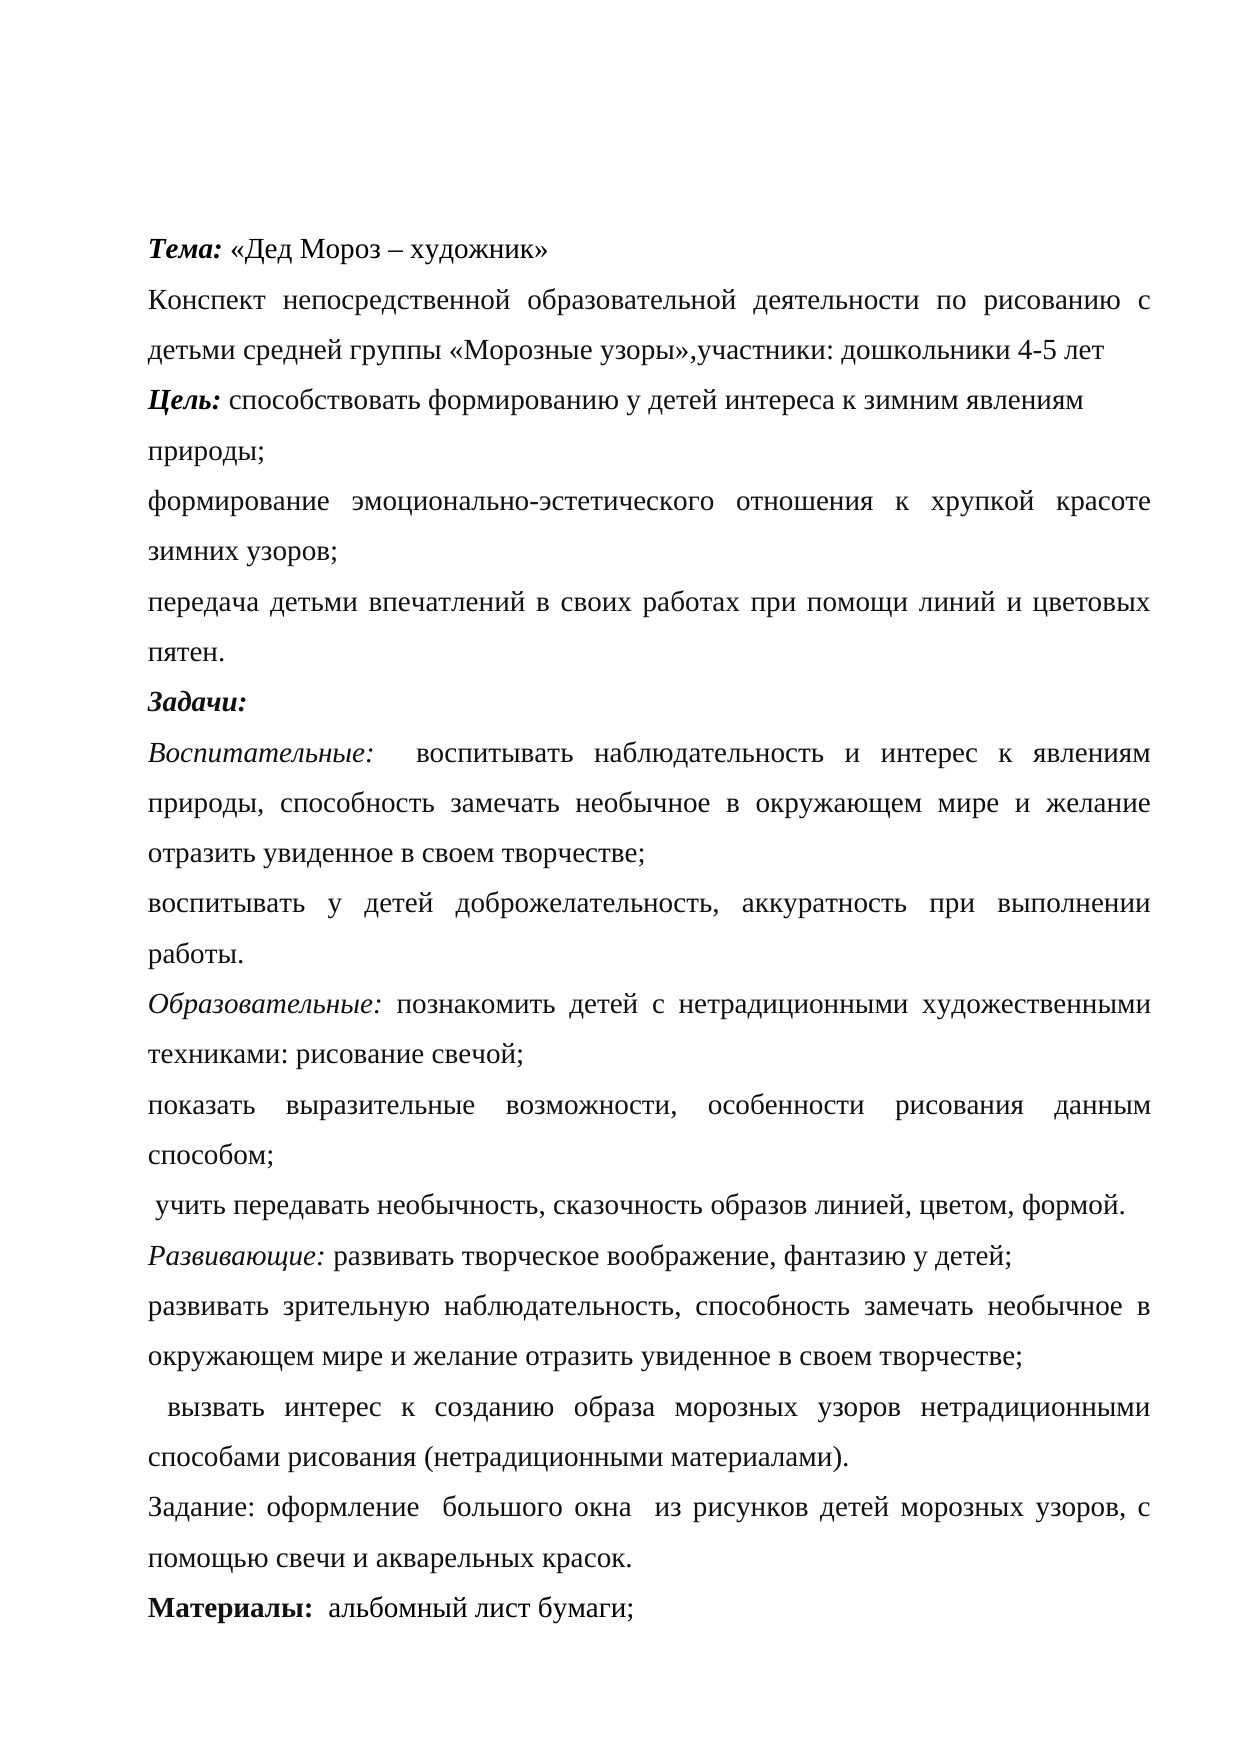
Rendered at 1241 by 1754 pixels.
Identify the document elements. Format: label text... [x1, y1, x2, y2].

text Материалы: альбомный лист бумаги; [148, 1590, 1152, 1623]
text формирование эмоционально-эстетического отношения к хрупкой красоте зимних узоров; [148, 483, 1152, 567]
text развивать зрительную наблюдательность, способность замечать необычное в окружающем мире и желание отразить увиденное в своем творчестве; [148, 1288, 1152, 1372]
text Конспект непосредственной образовательной деятельности по рисованию с детьми средней группы «Морозные узоры»,участники: дошкольники 4-5 лет [148, 282, 1152, 366]
text показать выразительные возможности, особенности рисования данным способом; [148, 1087, 1152, 1171]
text природы; [148, 433, 1152, 466]
text воспитывать у детей доброжелательность, аккуратность при выполнении работы. [148, 886, 1152, 969]
text Цель: способствовать формированию у детей интереса к зимним явлениям [148, 382, 1152, 416]
text Образовательные: познакомить детей с нетрадиционными художественными техниками: рисование свечой; [148, 986, 1152, 1070]
text Тема: «Дед Мороз – художник» [148, 232, 1152, 265]
text учить передавать необычность, сказочность образов линией, цветом, формой. [148, 1187, 1152, 1221]
text Задачи: [148, 684, 1152, 718]
text передача детьми впечатлений в своих работах при помощи линий и цветовых пятен. [148, 584, 1152, 668]
text Воспитательные: воспитывать наблюдательность и интерес к явлениям природы, способность замечать необычное в окружающем мире и желание отразить увиденное в своем творчестве; [148, 735, 1152, 869]
text Развивающие: развивать творческое воображение, фантазию у детей; [148, 1238, 1152, 1271]
text вызвать интерес к созданию образа морозных узоров нетрадиционными способами рисования (нетрадиционными материалами). [148, 1389, 1152, 1473]
text Задание: оформление большого окна из рисунков детей морозных узоров, с помощью свечи и акварельных красок. [148, 1489, 1152, 1573]
